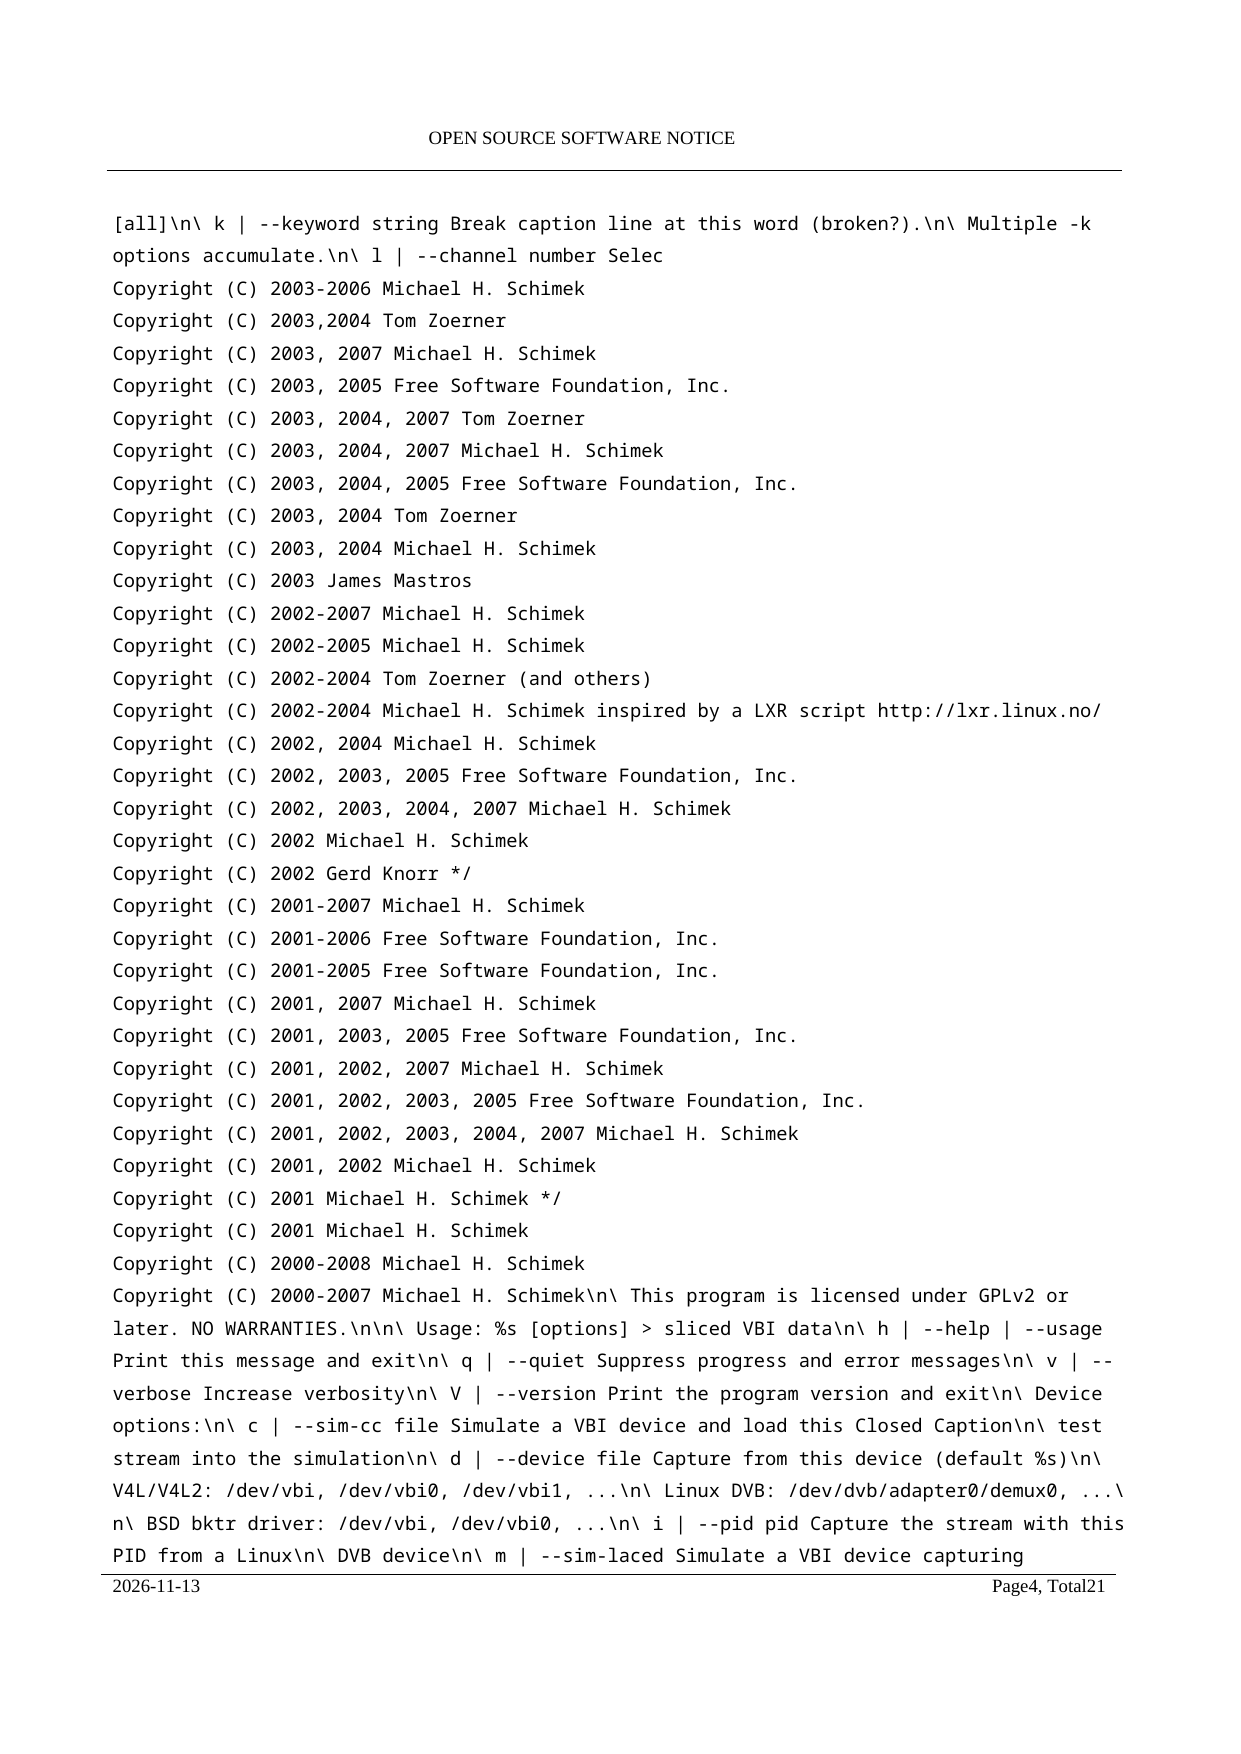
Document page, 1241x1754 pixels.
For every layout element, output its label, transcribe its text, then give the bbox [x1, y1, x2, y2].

text Copyright (C) 2001-2005 Free Software Foundation, Inc. [112, 954, 1128, 986]
text Copyright (C) 2001, 2002, 2003, 2004, 2007 Michael H. Schimek [112, 1116, 1128, 1149]
text Copyright (C) 2003 James Mastros [112, 564, 1128, 596]
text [112, 206, 1128, 271]
text Copyright (C) 2002-2007 Michael H. Schimek [112, 596, 1128, 629]
text Copyright (C) 2002-2004 Tom Zoerner (and others) [112, 661, 1128, 694]
text Copyright (C) 2001 Michael H. Schimek [112, 1214, 1128, 1246]
text Copyright (C) 2003, 2004, 2007 Michael H. Schimek [112, 434, 1128, 466]
text Copyright (C) 2002 Gerd Knorr */ [112, 856, 1128, 889]
text Copyright (C) 2000-2008 Michael H. Schimek [112, 1246, 1128, 1279]
text Copyright (C) 2001-2007 Michael H. Schimek [112, 889, 1128, 921]
text Copyright (C) 2002, 2003, 2005 Free Software Foundation, Inc. [112, 759, 1128, 791]
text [112, 1279, 1128, 1571]
text Copyright (C) 2003, 2004, 2005 Free Software Foundation, Inc. [112, 466, 1128, 499]
text Copyright (C) 2003-2006 Michael H. Schimek [112, 271, 1128, 304]
text Copyright (C) 2003,2004 Tom Zoerner [112, 304, 1128, 336]
text Copyright (C) 2003, 2007 Michael H. Schimek [112, 336, 1128, 369]
text Copyright (C) 2003, 2004 Michael H. Schimek [112, 531, 1128, 564]
text Copyright (C) 2001, 2002 Michael H. Schimek [112, 1149, 1128, 1181]
text Copyright (C) 2001, 2003, 2005 Free Software Foundation, Inc. [112, 1019, 1128, 1051]
text Copyright (C) 2002-2004 Michael H. Schimek inspired by a LXR script http://lxr.linux.no/ [112, 694, 1128, 726]
text Copyright (C) 2003, 2004 Tom Zoerner [112, 499, 1128, 531]
text Copyright (C) 2003, 2005 Free Software Foundation, Inc. [112, 369, 1128, 401]
text Copyright (C) 2002, 2003, 2004, 2007 Michael H. Schimek [112, 791, 1128, 824]
text Copyright (C) 2001-2006 Free Software Foundation, Inc. [112, 921, 1128, 954]
text Copyright (C) 2001, 2007 Michael H. Schimek [112, 986, 1128, 1019]
text Copyright (C) 2002-2005 Michael H. Schimek [112, 629, 1128, 661]
text Copyright (C) 2002, 2004 Michael H. Schimek [112, 726, 1128, 759]
text Copyright (C) 2003, 2004, 2007 Tom Zoerner [112, 401, 1128, 434]
text Copyright (C) 2001, 2002, 2007 Michael H. Schimek [112, 1051, 1128, 1084]
text Copyright (C) 2002 Michael H. Schimek [112, 824, 1128, 856]
text Copyright (C) 2001 Michael H. Schimek */ [112, 1181, 1128, 1214]
text Copyright (C) 2001, 2002, 2003, 2005 Free Software Foundation, Inc. [112, 1084, 1128, 1116]
